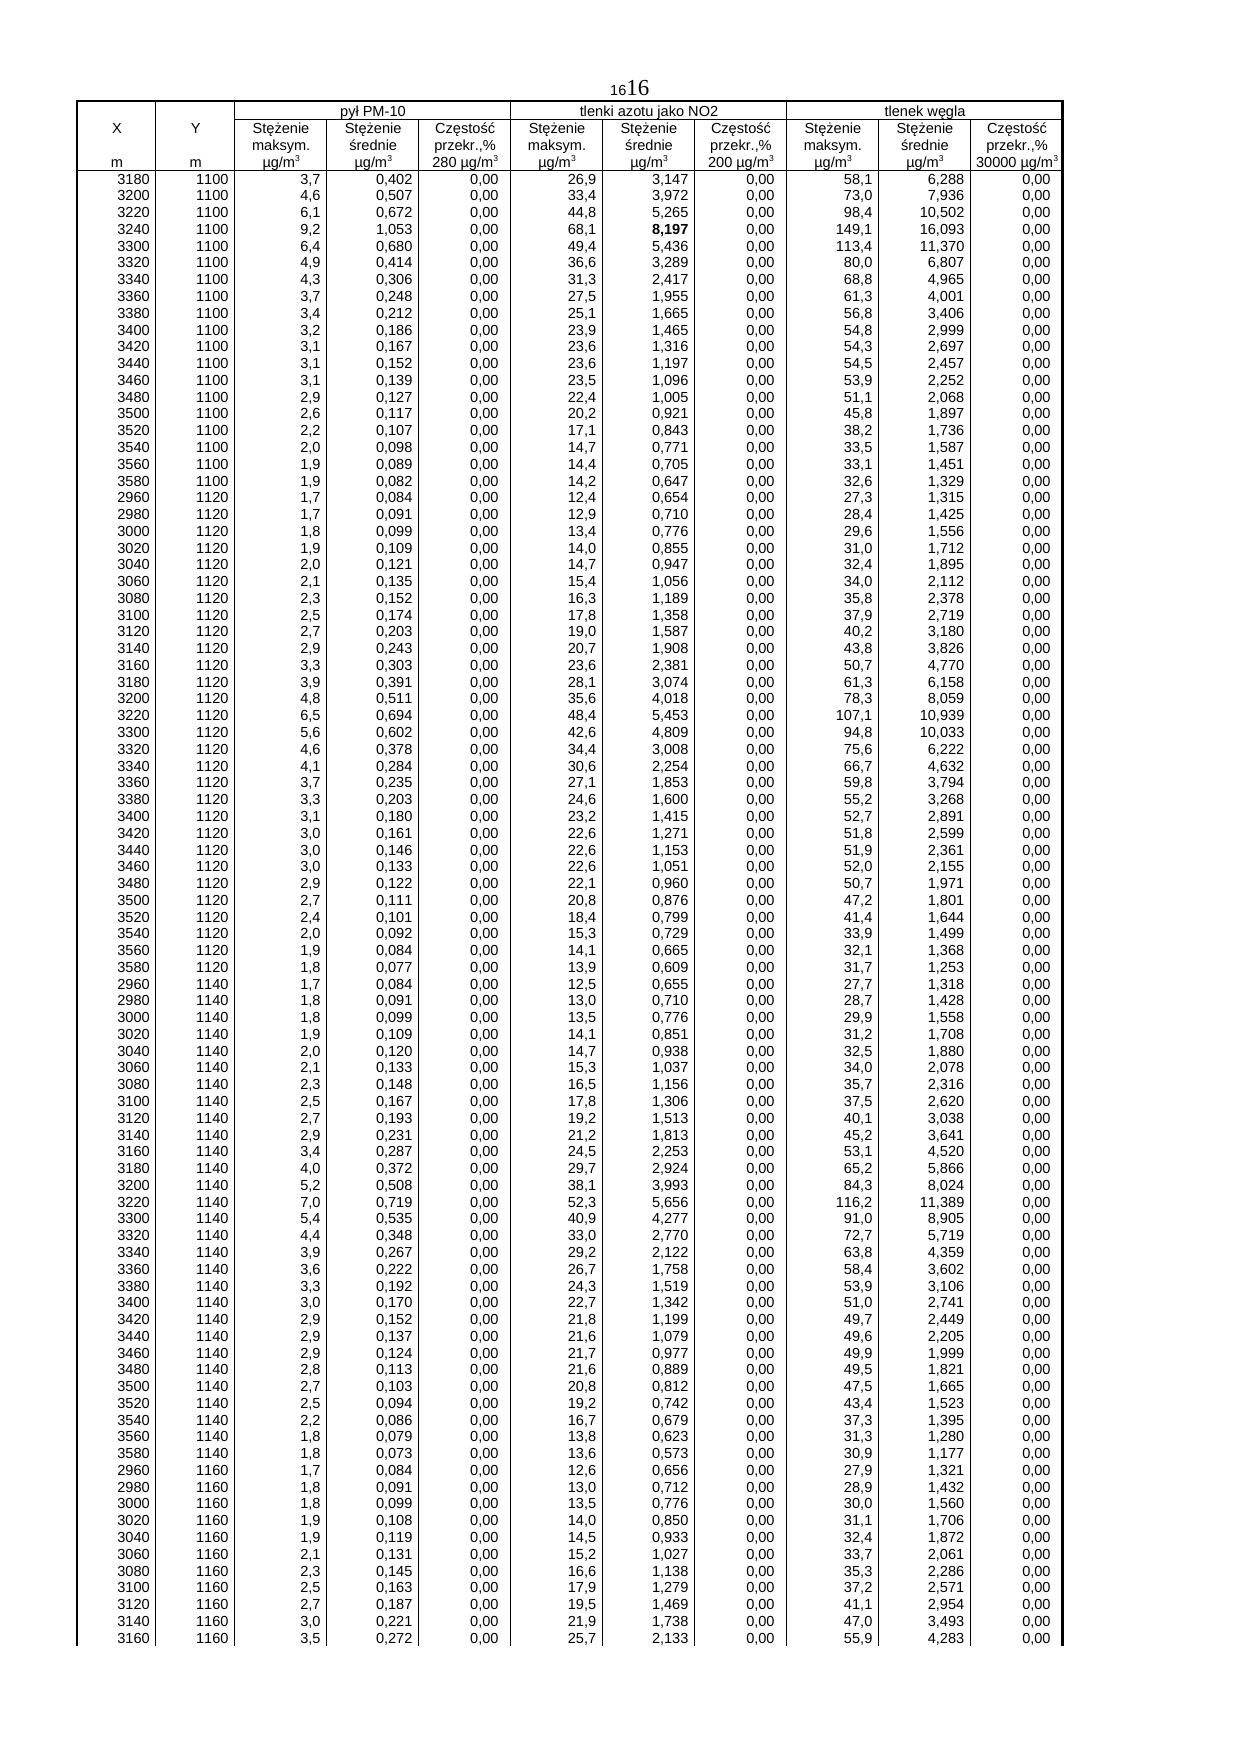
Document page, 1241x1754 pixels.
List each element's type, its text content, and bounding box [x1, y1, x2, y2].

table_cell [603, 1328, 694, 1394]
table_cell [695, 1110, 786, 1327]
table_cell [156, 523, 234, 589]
table_cell Stężenie średnie [603, 120, 694, 153]
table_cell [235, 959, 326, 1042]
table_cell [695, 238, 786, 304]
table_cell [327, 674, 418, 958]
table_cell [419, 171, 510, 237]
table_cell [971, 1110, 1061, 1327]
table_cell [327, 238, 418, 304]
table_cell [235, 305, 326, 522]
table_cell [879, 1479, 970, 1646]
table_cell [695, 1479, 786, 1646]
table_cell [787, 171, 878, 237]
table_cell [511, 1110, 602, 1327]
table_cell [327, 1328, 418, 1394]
table_header [156, 102, 234, 119]
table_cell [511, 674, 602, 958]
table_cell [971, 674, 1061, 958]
table_header pył PM-10 [235, 102, 510, 119]
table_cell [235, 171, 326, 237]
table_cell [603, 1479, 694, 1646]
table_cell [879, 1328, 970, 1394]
table_cell µg/m3 [603, 154, 694, 170]
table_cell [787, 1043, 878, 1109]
table_cell m [156, 154, 234, 170]
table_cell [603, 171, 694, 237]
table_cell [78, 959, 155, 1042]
table_cell m [78, 154, 155, 170]
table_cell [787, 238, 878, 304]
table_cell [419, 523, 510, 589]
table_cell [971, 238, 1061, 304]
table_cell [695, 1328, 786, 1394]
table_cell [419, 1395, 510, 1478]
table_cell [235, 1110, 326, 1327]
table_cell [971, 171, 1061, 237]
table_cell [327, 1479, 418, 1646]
table_cell Stężenie średnie [879, 120, 970, 153]
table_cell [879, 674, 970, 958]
table_header [78, 102, 155, 119]
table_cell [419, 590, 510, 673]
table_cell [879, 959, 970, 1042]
table_cell Y [156, 119, 234, 153]
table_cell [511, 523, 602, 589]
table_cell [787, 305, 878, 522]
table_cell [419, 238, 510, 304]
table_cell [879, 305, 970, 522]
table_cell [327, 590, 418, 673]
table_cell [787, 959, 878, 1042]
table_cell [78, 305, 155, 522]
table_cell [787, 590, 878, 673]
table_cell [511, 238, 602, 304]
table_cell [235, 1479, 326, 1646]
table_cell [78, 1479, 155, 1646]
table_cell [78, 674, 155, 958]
table_cell X [78, 119, 155, 153]
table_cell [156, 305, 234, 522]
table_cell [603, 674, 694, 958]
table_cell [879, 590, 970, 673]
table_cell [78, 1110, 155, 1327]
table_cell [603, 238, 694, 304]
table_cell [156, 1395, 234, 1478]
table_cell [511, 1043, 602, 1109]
table_cell Częstość przekr.,% [695, 120, 786, 153]
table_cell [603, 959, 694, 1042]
table_cell Stężenie maksym. [511, 120, 602, 153]
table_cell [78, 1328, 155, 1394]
table_cell Stężenie maksym. [787, 120, 878, 153]
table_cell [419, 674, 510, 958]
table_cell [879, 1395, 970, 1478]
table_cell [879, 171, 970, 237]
table_cell µg/m3 [511, 154, 602, 170]
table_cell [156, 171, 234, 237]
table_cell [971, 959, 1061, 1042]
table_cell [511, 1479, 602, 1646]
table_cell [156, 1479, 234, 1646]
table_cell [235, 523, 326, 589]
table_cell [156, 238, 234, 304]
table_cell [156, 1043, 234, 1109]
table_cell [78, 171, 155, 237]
table_cell µg/m3 [235, 154, 326, 170]
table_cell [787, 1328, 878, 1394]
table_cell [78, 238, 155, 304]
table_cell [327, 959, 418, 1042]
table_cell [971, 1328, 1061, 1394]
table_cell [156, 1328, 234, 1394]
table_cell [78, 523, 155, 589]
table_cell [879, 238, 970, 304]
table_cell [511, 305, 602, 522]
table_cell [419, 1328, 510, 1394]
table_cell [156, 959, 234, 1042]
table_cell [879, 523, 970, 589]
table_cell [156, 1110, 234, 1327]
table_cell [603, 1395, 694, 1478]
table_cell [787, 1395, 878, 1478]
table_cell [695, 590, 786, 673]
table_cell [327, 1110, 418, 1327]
table_cell 200 µg/m3 [695, 154, 786, 170]
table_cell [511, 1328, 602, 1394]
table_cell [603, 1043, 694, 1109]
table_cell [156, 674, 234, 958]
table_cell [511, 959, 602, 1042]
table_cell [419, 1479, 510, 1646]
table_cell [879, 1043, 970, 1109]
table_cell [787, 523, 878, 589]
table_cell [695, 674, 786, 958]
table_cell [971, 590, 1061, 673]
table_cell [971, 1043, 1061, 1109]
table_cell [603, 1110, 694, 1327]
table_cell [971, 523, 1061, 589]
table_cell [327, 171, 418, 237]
table_cell Częstość przekr.,% [971, 120, 1061, 153]
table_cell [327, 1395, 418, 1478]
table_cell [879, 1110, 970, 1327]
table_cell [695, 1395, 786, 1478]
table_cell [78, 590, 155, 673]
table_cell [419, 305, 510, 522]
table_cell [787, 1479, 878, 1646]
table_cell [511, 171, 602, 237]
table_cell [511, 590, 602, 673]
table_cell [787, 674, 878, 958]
table_cell µg/m3 [879, 154, 970, 170]
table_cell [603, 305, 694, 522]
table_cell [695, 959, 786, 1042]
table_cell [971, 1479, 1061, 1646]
table_header tlenek węgla [787, 102, 1061, 119]
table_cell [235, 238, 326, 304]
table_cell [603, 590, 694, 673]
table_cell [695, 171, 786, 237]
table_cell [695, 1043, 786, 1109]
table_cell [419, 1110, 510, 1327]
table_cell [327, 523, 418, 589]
table_cell Stężenie średnie [327, 120, 418, 153]
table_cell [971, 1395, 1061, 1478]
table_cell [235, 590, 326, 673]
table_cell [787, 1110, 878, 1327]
table_cell µg/m3 [327, 154, 418, 170]
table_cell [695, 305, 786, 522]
table_cell Częstość przekr.,% [419, 120, 510, 153]
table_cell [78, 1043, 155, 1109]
table_header tlenki azotu jako NO2 [511, 102, 786, 119]
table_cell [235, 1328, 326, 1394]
table_cell µg/m3 [787, 154, 878, 170]
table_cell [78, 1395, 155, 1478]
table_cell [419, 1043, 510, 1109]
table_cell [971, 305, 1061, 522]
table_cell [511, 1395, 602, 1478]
table_cell 280 µg/m3 [419, 154, 510, 170]
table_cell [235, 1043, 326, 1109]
table_cell 30000 µg/m3 [971, 154, 1061, 170]
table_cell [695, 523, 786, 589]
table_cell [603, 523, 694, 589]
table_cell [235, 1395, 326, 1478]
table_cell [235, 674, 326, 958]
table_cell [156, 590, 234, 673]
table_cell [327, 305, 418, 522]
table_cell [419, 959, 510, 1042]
table_cell Stężenie maksym. [235, 120, 326, 153]
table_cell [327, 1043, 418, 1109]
